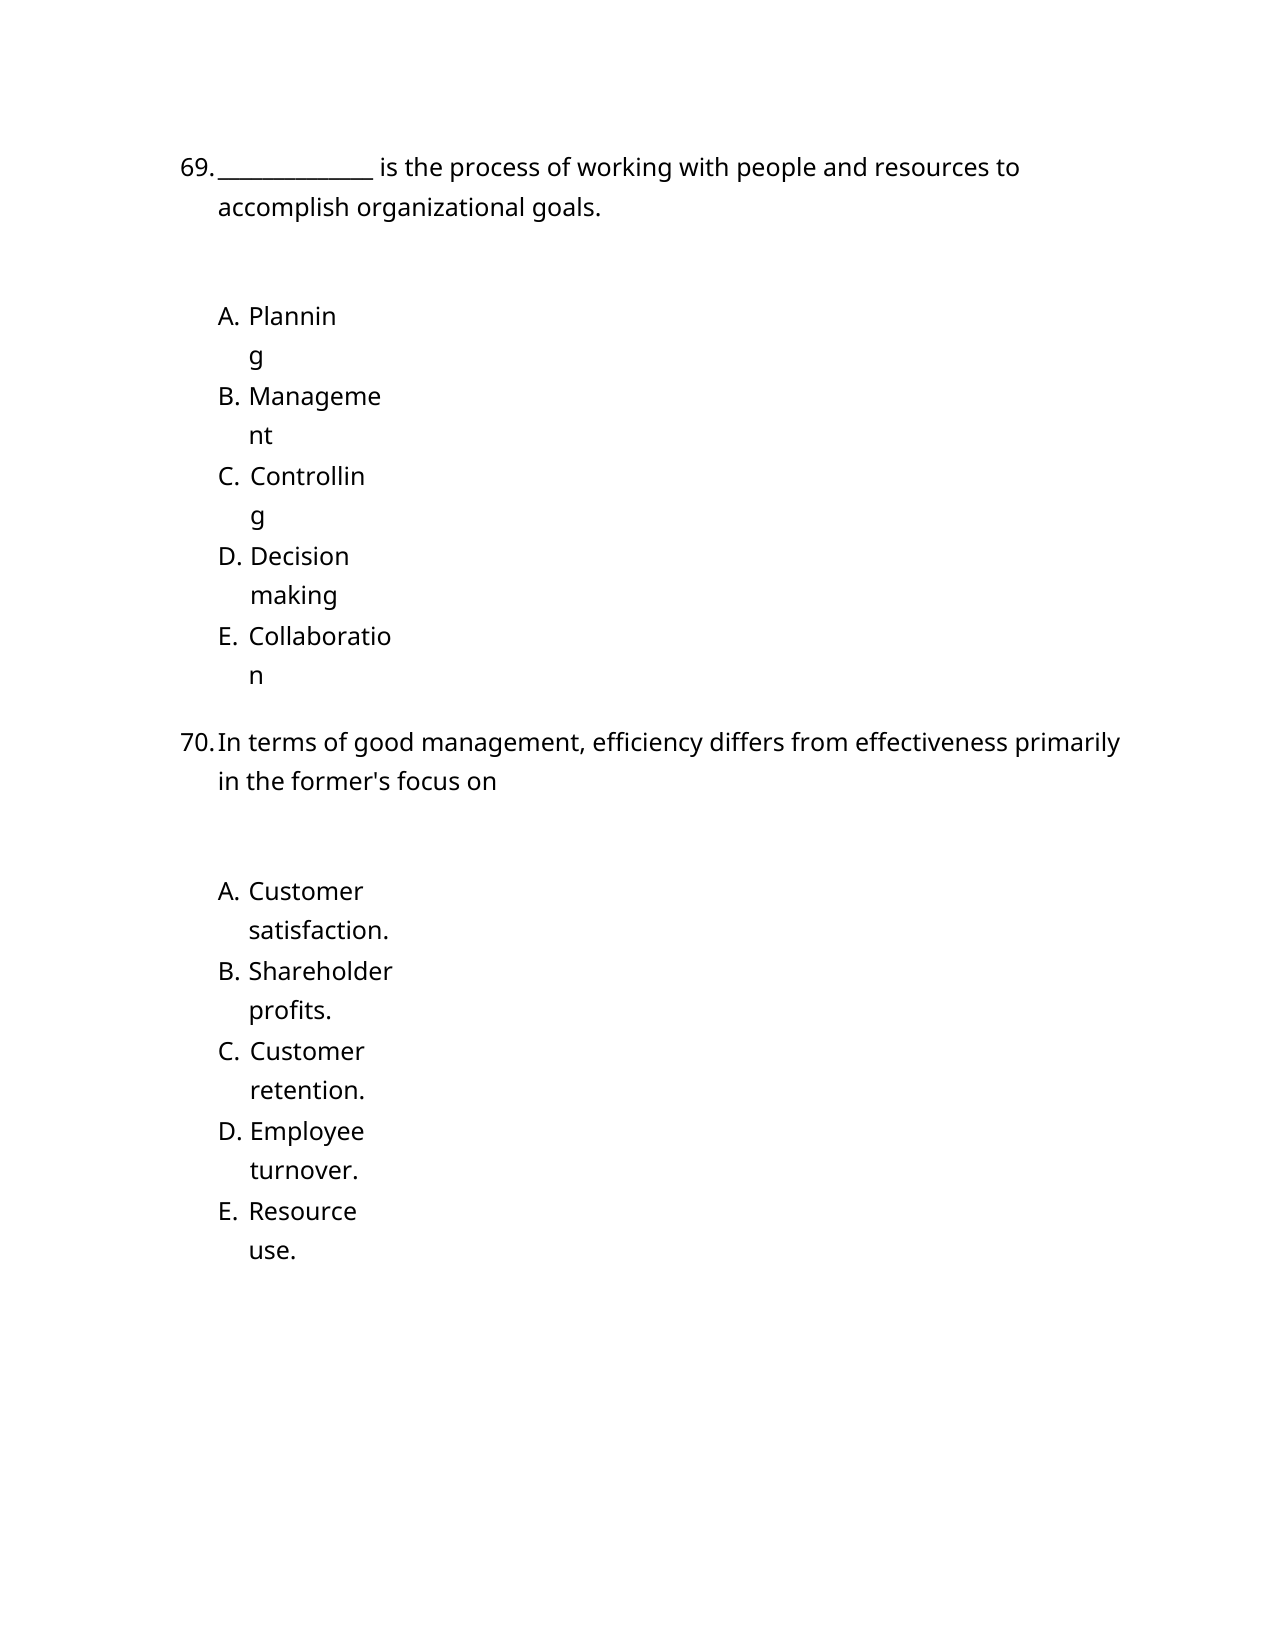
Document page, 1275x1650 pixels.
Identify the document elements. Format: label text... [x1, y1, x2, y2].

table_header 69. [180, 150, 218, 696]
table_header 70. [180, 725, 218, 1270]
table_header ______________ is the process of working with people and resources to accomplish organizational goals. [218, 150, 1125, 696]
table_header In terms of good management, efficiency differs from effectiveness primarily in the former's focus on [218, 725, 1125, 1270]
